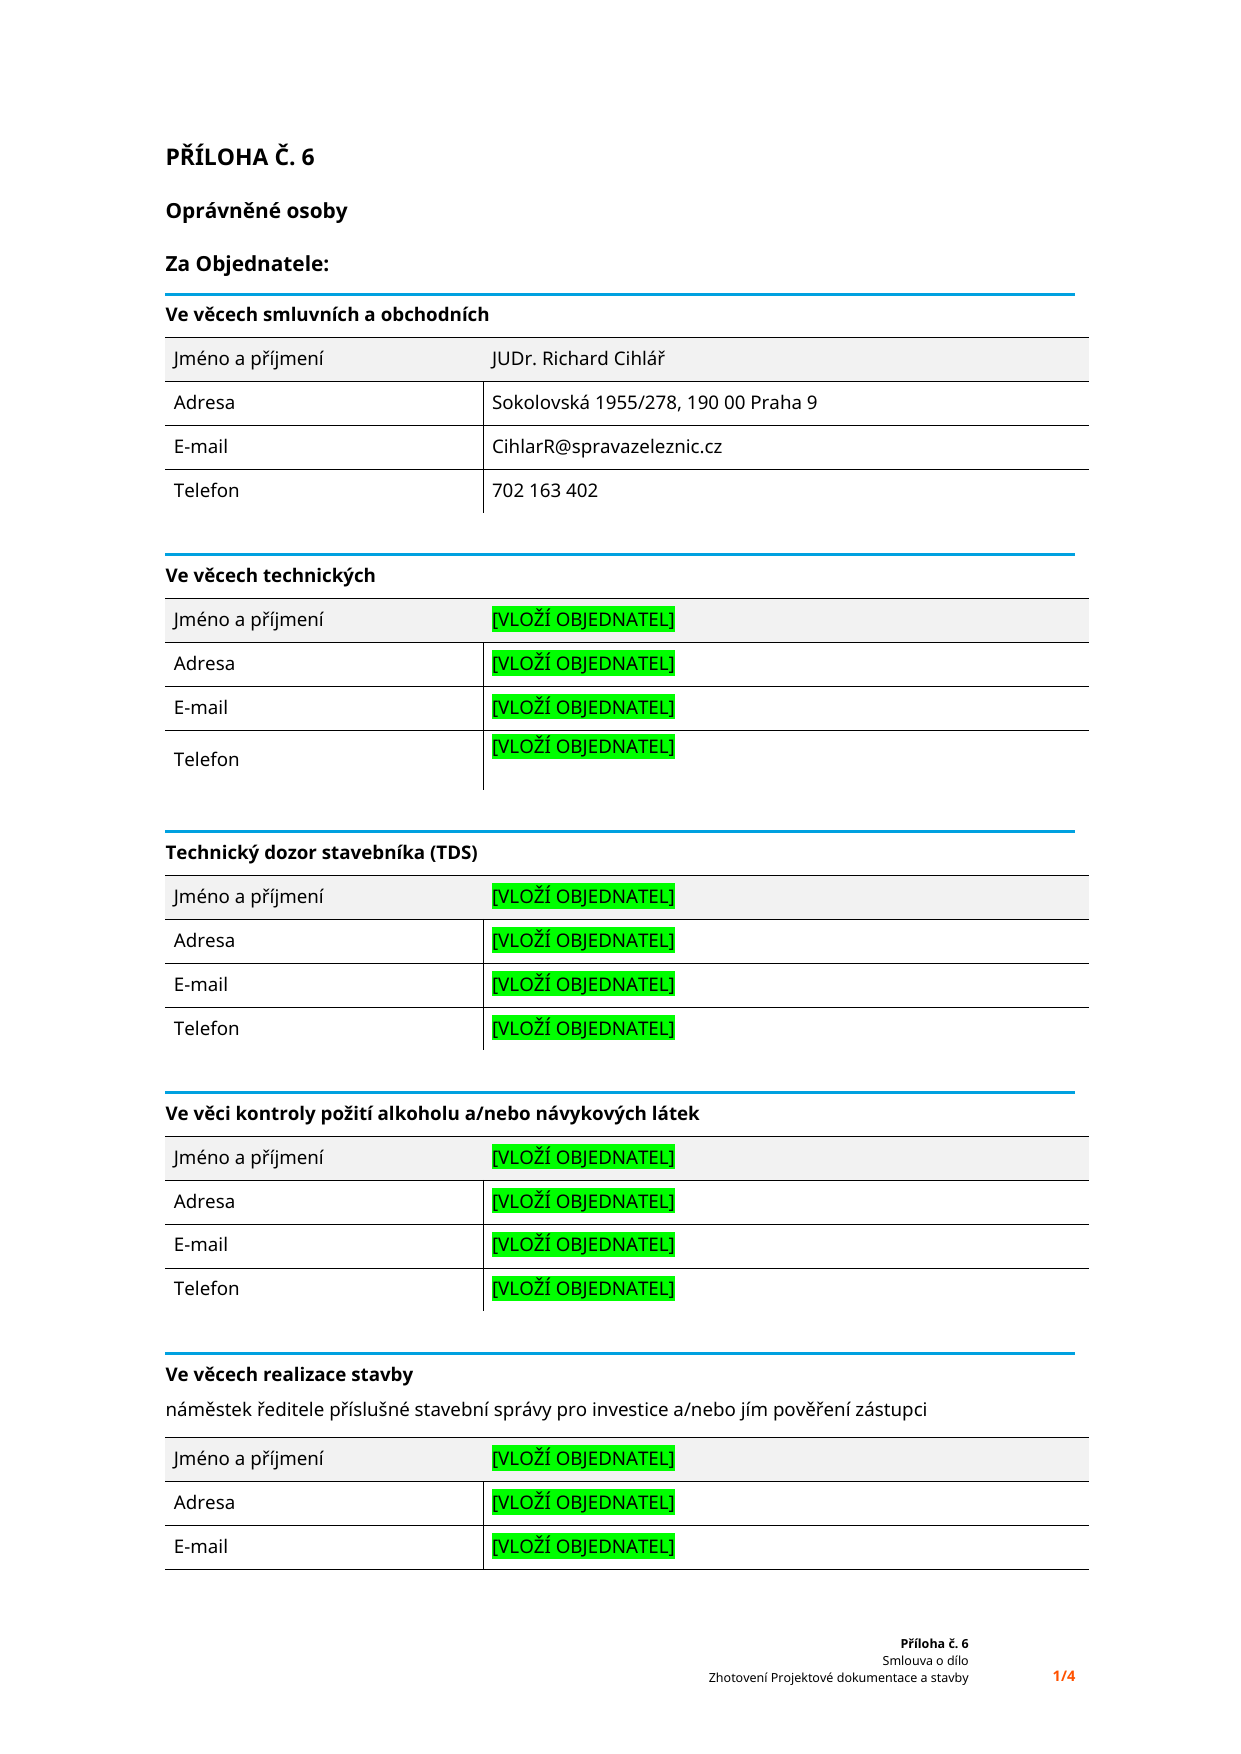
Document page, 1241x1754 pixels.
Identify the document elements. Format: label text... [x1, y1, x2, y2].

table_header Jméno a příjmení [165, 599, 484, 642]
text Ve věcech technických [165, 556, 1075, 588]
table_cell Adresa [165, 1482, 483, 1525]
text náměstek ředitele příslušné stavební správy pro investice a/nebo jím pověření zástupci [165, 1397, 1075, 1422]
table_cell CihlarR@spravazeleznic.cz [484, 426, 1089, 469]
table_cell Telefon [165, 1008, 483, 1050]
table_cell Sokolovská 1955/278, 190 00 Praha 9 [484, 382, 1089, 425]
table_cell [VLOŽÍ OBJEDNATEL] [484, 920, 1089, 963]
table_cell [VLOŽÍ OBJEDNATEL] [484, 1482, 1089, 1525]
table_cell [VLOŽÍ OBJEDNATEL] [484, 1008, 1089, 1050]
table_cell [VLOŽÍ OBJEDNATEL] [484, 1269, 1089, 1311]
table_header JUDr. Richard Cihlář [484, 338, 1089, 381]
text Ve věci kontroly požití alkoholu a/nebo návykových látek [165, 1094, 1075, 1126]
table_header Jméno a příjmení [165, 1137, 484, 1180]
table_header Jméno a příjmení [165, 876, 484, 919]
text Za Objednatele: [165, 249, 1075, 277]
table_cell [VLOŽÍ OBJEDNATEL] [484, 1225, 1089, 1267]
table_cell [VLOŽÍ OBJEDNATEL] [484, 1181, 1089, 1223]
text Oprávněné osoby [165, 197, 1075, 225]
table_cell Telefon [165, 470, 483, 513]
text Příloha č. 6 [165, 141, 1075, 173]
text Ve věcech smluvních a obchodních [165, 296, 1075, 327]
table_cell [VLOŽÍ OBJEDNATEL] [484, 643, 1089, 686]
text Ve věcech realizace stavby [165, 1355, 1075, 1387]
table_header [VLOŽÍ OBJEDNATEL] [484, 599, 1089, 642]
table_header [VLOŽÍ OBJEDNATEL] [484, 1438, 1089, 1481]
table_cell Adresa [165, 920, 483, 963]
table_cell 702 163 402 [484, 470, 1089, 513]
table_cell E-mail [165, 964, 483, 1007]
table_cell E-mail [165, 1225, 483, 1267]
table_cell [VLOŽÍ OBJEDNATEL] [484, 687, 1089, 730]
table_cell Telefon [165, 1269, 483, 1311]
table_cell Adresa [165, 1181, 483, 1223]
table_cell [VLOŽÍ OBJEDNATEL] [484, 731, 1089, 789]
table_cell [VLOŽÍ OBJEDNATEL] [484, 1526, 1089, 1569]
table_cell E-mail [165, 426, 483, 469]
table_header Jméno a příjmení [165, 1438, 484, 1481]
text Technický dozor stavebníka (TDS) [165, 833, 1075, 865]
table_cell Adresa [165, 382, 483, 425]
table_cell E-mail [165, 1526, 483, 1569]
table_cell E-mail [165, 687, 483, 730]
table_header Jméno a příjmení [165, 338, 484, 381]
table_header [VLOŽÍ OBJEDNATEL] [484, 1137, 1089, 1180]
table_cell [VLOŽÍ OBJEDNATEL] [484, 964, 1089, 1007]
table_cell Telefon [165, 731, 483, 789]
table_header [VLOŽÍ OBJEDNATEL] [484, 876, 1089, 919]
table_cell Adresa [165, 643, 483, 686]
